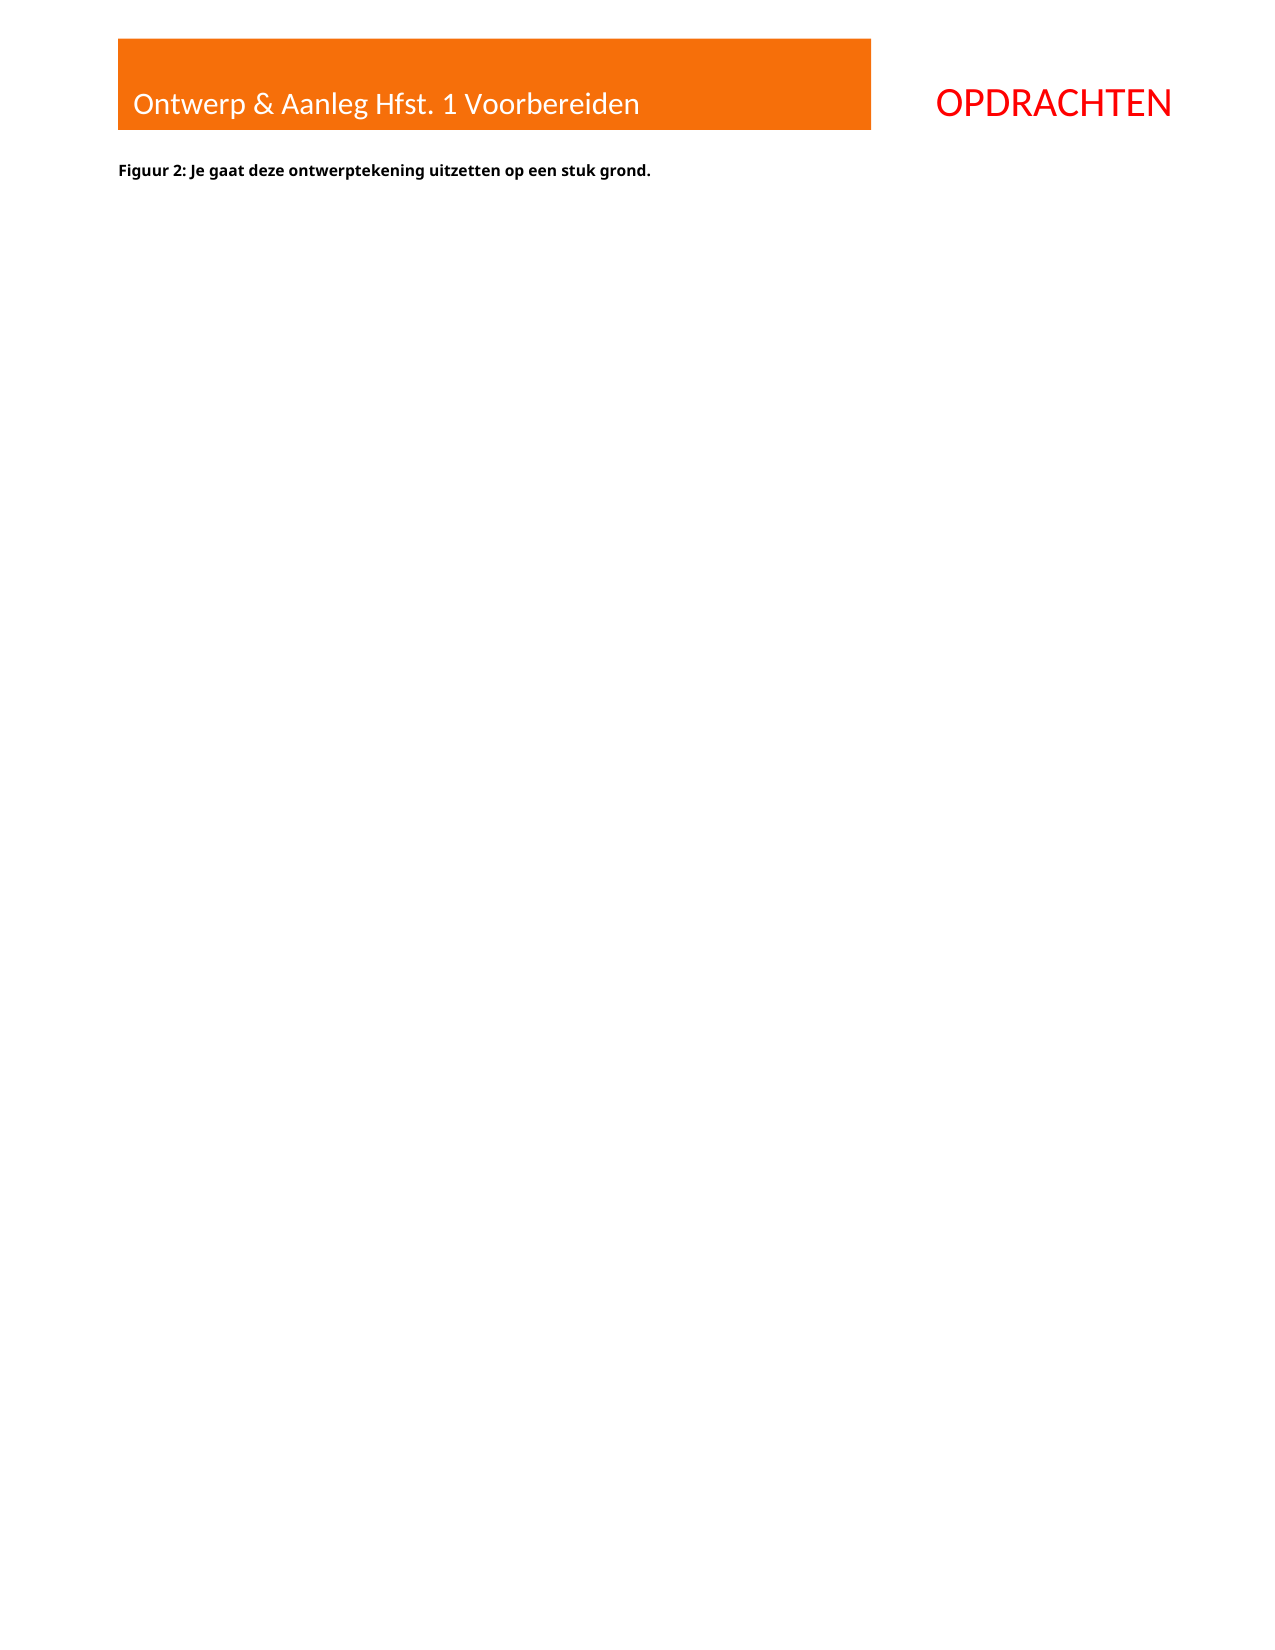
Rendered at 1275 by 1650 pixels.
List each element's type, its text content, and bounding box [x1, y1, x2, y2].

text Figuur 2: Je gaat deze ontwerptekening uitzetten op een stuk grond. [118, 160, 1157, 181]
